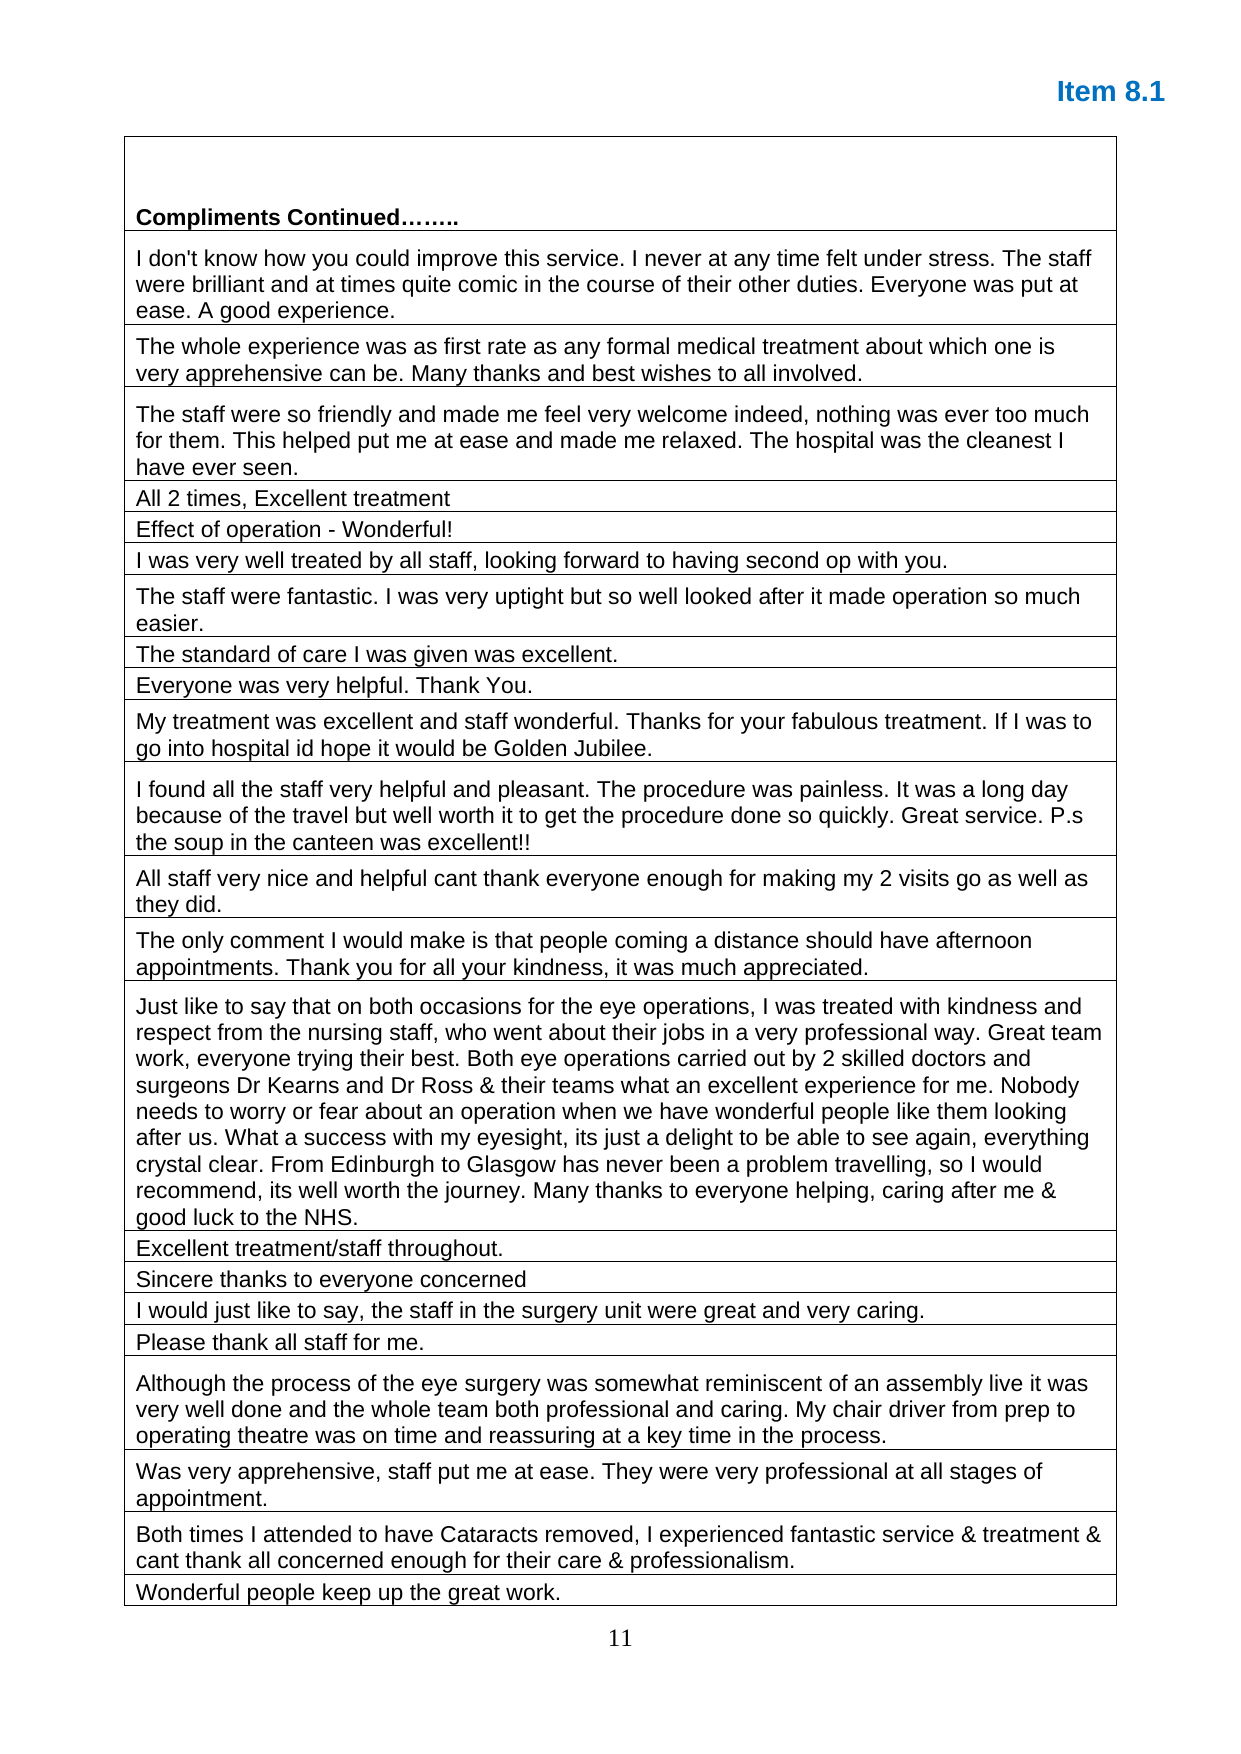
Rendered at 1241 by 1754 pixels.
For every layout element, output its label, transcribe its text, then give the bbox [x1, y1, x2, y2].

table_cell All 2 times, Excellent treatment [125, 481, 1116, 511]
table_cell My treatment was excellent and staff wonderful. Thanks for your fabulous treatment. If I was to go into hospital id hope it would be Golden Jubilee. [125, 700, 1116, 761]
table_cell Please thank all staff for me. [125, 1325, 1116, 1355]
table_header Compliments Continued…….. [125, 137, 1116, 230]
table_cell I was very well treated by all staff, looking forward to having second op with you. [125, 543, 1116, 573]
table_cell I don't know how you could improve this service. I never at any time felt under stress. The staff were brilliant and at times quite comic in the course of their other duties. Everyone was put at ease. A good experience. [125, 231, 1116, 323]
table_cell Excellent treatment/staff throughout. [125, 1231, 1116, 1261]
table_cell Both times I attended to have Cataracts removed, I experienced fantastic service & treatment & cant thank all concerned enough for their care & professionalism. [125, 1512, 1116, 1573]
table_cell I found all the staff very helpful and pleasant. The procedure was painless. It was a long day because of the travel but well worth it to get the procedure done so quickly. Great service. P.s the soup in the canteen was excellent!! [125, 762, 1116, 855]
table_cell Just like to say that on both occasions for the eye operations, I was treated with kindness and respect from the nursing staff, who went about their jobs in a very professional way. Great team work, everyone trying their best. Both eye operations carried out by 2 skilled doctors and surgeons Dr Kearns and Dr Ross & their teams what an excellent experience for me. Nobody needs to worry or fear about an operation when we have wonderful people like them looking after us. What a success with my eyesight, its just a delight to be able to see again, everything crystal clear. From Edinburgh to Glasgow has never been a problem travelling, so I would recommend, its well worth the journey. Many thanks to everyone helping, caring after me & good luck to the NHS. [125, 981, 1116, 1230]
table_cell The staff were fantastic. I was very uptight but so well looked after it made operation so much easier. [125, 575, 1116, 636]
table_cell The only comment I would make is that people coming a distance should have afternoon appointments. Thank you for all your kindness, it was much appreciated. [125, 918, 1116, 980]
table_cell The whole experience was as first rate as any formal medical treatment about which one is very apprehensive can be. Many thanks and best wishes to all involved. [125, 325, 1116, 386]
table_cell The staff were so friendly and made me feel very welcome indeed, nothing was ever too much for them. This helped put me at ease and made me relaxed. The hospital was the cleanest I have ever seen. [125, 387, 1116, 480]
table_cell Effect of operation - Wonderful! [125, 512, 1116, 542]
table_cell Sincere thanks to everyone concerned [125, 1262, 1116, 1292]
table_cell Although the process of the eye surgery was somewhat reminiscent of an assembly live it was very well done and the whole team both professional and caring. My chair driver from prep to operating theatre was on time and reassuring at a key time in the process. [125, 1356, 1116, 1448]
table_cell I would just like to say, the staff in the surgery unit were great and very caring. [125, 1293, 1116, 1323]
table_cell Everyone was very helpful. Thank You. [125, 668, 1116, 698]
table_cell Wonderful people keep up the great work. [125, 1575, 1116, 1605]
table_cell Was very apprehensive, staff put me at ease. They were very professional at all stages of appointment. [125, 1450, 1116, 1511]
table_cell All staff very nice and helpful cant thank everyone enough for making my 2 visits go as well as they did. [125, 856, 1116, 917]
table_cell The standard of care I was given was excellent. [125, 637, 1116, 667]
